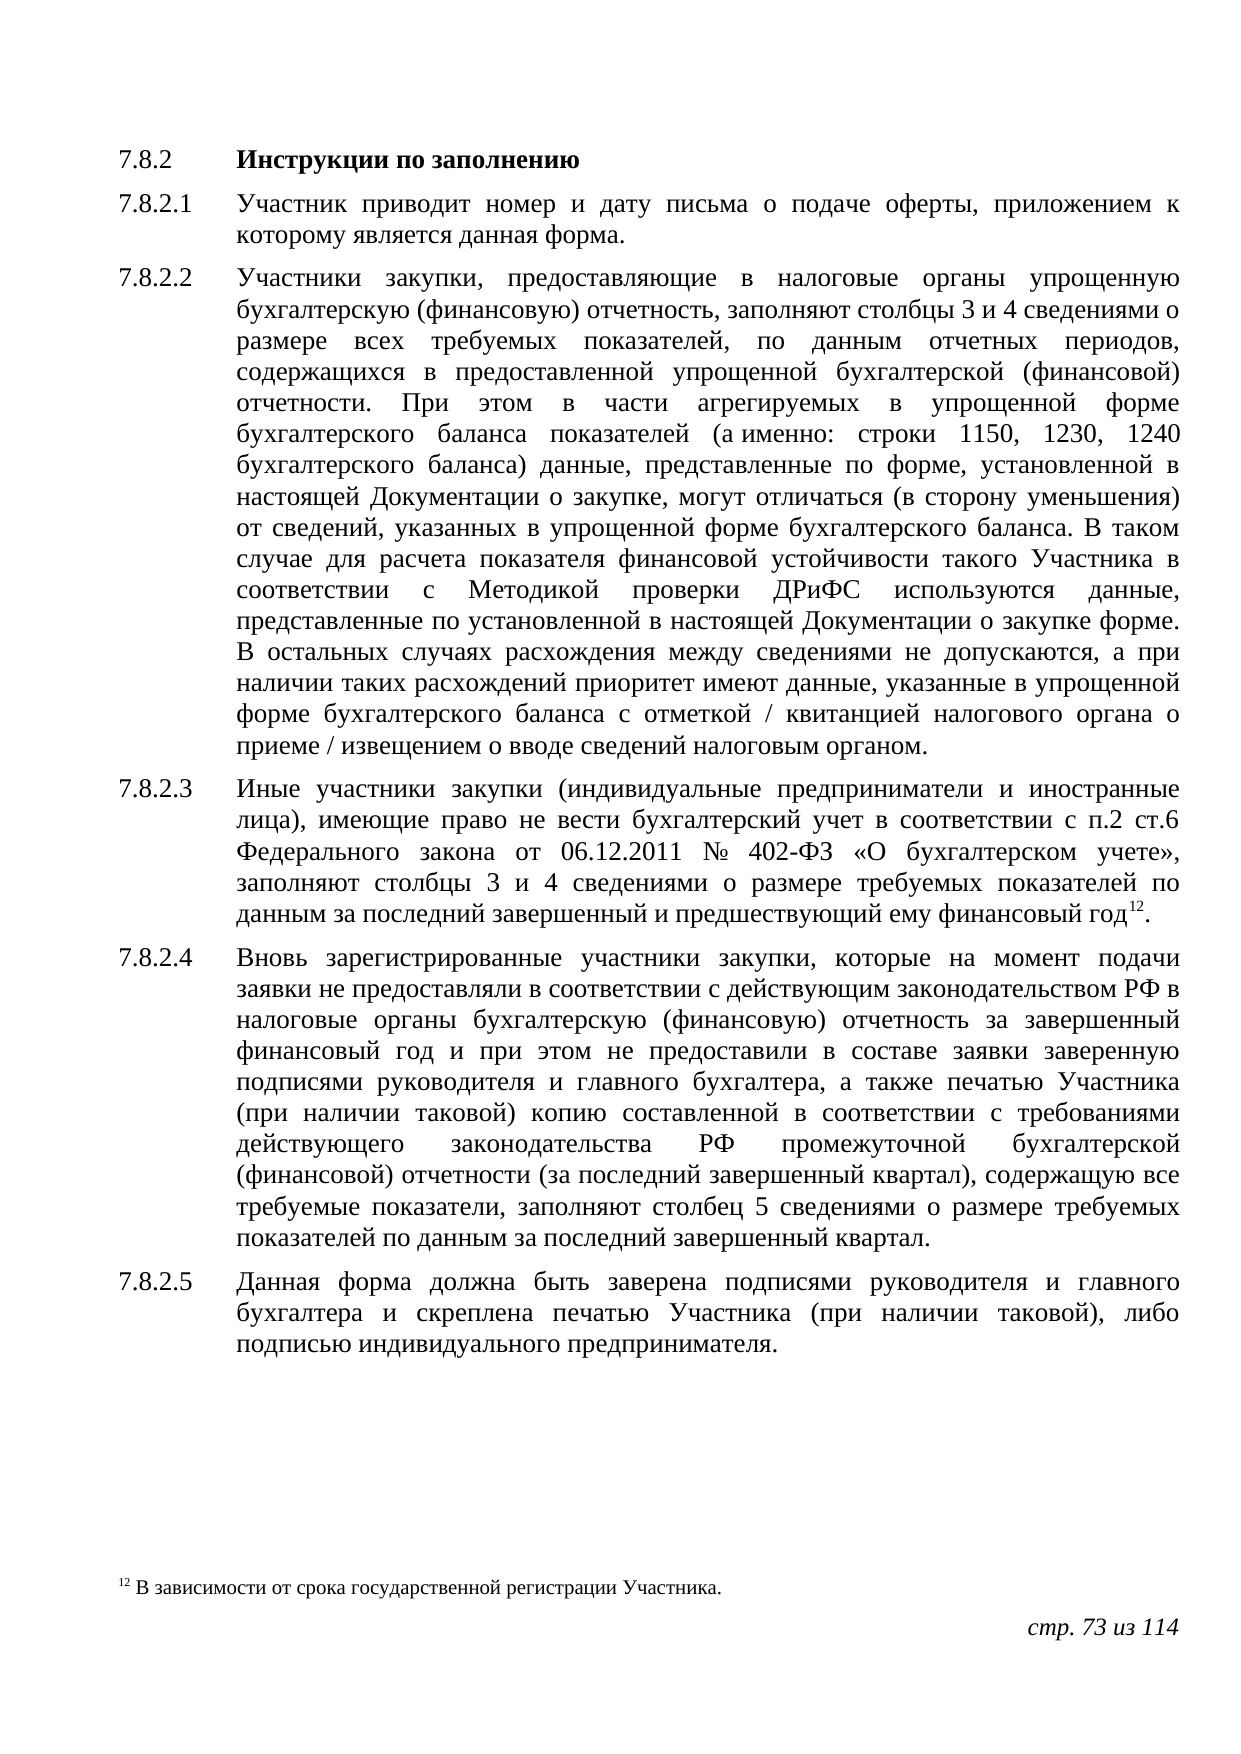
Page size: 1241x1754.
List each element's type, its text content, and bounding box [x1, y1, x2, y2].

text Данная форма должна быть заверена подписями руководителя и главного бухгалтера и скреплена печатью Участника (при наличии таковой), либо подписью индивидуального предпринимателя. [118, 1264, 1181, 1358]
text Участники закупки, предоставляющие в налоговые органы упрощенную бухгалтерскую (финансовую) отчетность, заполняют столбцы 3 и 4 сведениями о размере всех требуемых показателей, по данным отчетных периодов, содержащихся в предоставленной упрощенной бухгалтерской (финансовой) отчетности. При этом в части агрегируемых в упрощенной форме бухгалтерского баланса показателей (а именно: строки 1150, 1230, 1240 бухгалтерского баланса) данные, представленные по форме, установленной в настоящей Документации о закупке, могут отличаться (в сторону уменьшения) от сведений, указанных в упрощенной форме бухгалтерского баланса. В таком случае для расчета показателя финансовой устойчивости такого Участника в соответствии с Методикой проверки ДРиФС используются данные, представленные по установленной в настоящей Документации о закупке форме. В остальных случаях расхождения между сведениями не допускаются, а при наличии таких расхождений приоритет имеют данные, указанные в упрощенной форме бухгалтерского баланса с отметкой / квитанцией налогового органа о приеме / извещением о вводе сведений налоговым органом. [118, 262, 1181, 760]
text Иные участники закупки (индивидуальные предприниматели и иностранные лица), имеющие право не вести бухгалтерский учет в соответствии с п.2 ст.6 Федерального закона от 06.12.2011 № 402-ФЗ «О бухгалтерском учете», заполняют столбцы 3 и 4 сведениями о размере требуемых показателей по данным за последний завершенный и предшествующий ему финансовый год. [118, 772, 1181, 928]
text Участник приводит номер и дату письма о подаче оферты, приложением к которому является данная форма. [118, 187, 1181, 249]
text Вновь зарегистрированные участники закупки, которые на момент подачи заявки не предоставляли в соответствии с действующим законодательством РФ в налоговые органы бухгалтерскую (финансовую) отчетность за завершенный финансовый год и при этом не предоставили в составе заявки заверенную подписями руководителя и главного бухгалтера, а также печатью Участника (при наличии таковой) копию составленной в соответствии с требованиями действующего законодательства РФ промежуточной бухгалтерской (финансовой) отчетности (за последний завершенный квартал), содержащую все требуемые показатели, заполняют столбец 5 сведениями о размере требуемых показателей по данным за последний завершенный квартал. [118, 941, 1181, 1252]
text Инструкции по заполнению [118, 143, 1181, 174]
